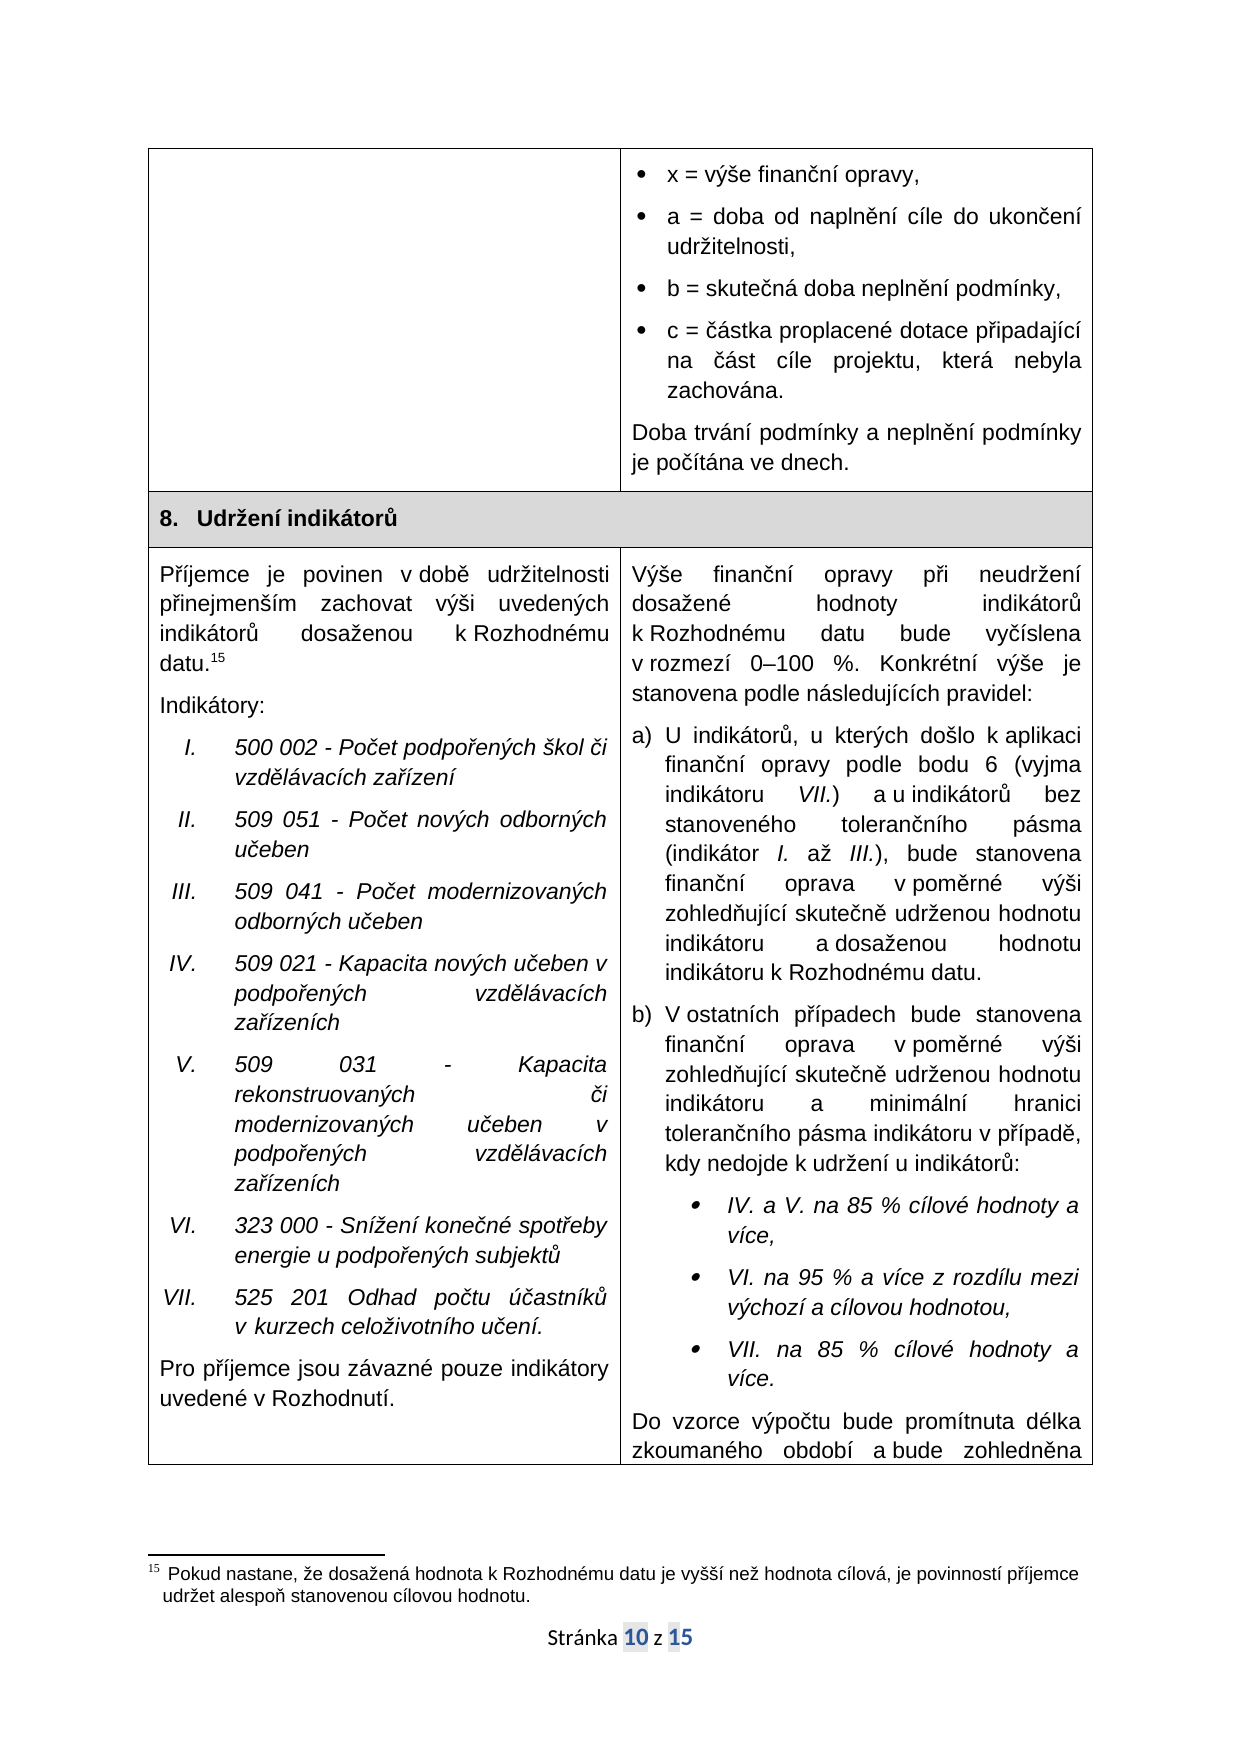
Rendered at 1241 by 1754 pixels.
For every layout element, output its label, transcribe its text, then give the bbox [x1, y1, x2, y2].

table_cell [621, 548, 1092, 1464]
table_cell Udržení indikátorů [149, 492, 1092, 547]
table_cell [621, 149, 1092, 491]
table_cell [149, 149, 620, 491]
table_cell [149, 548, 620, 1464]
